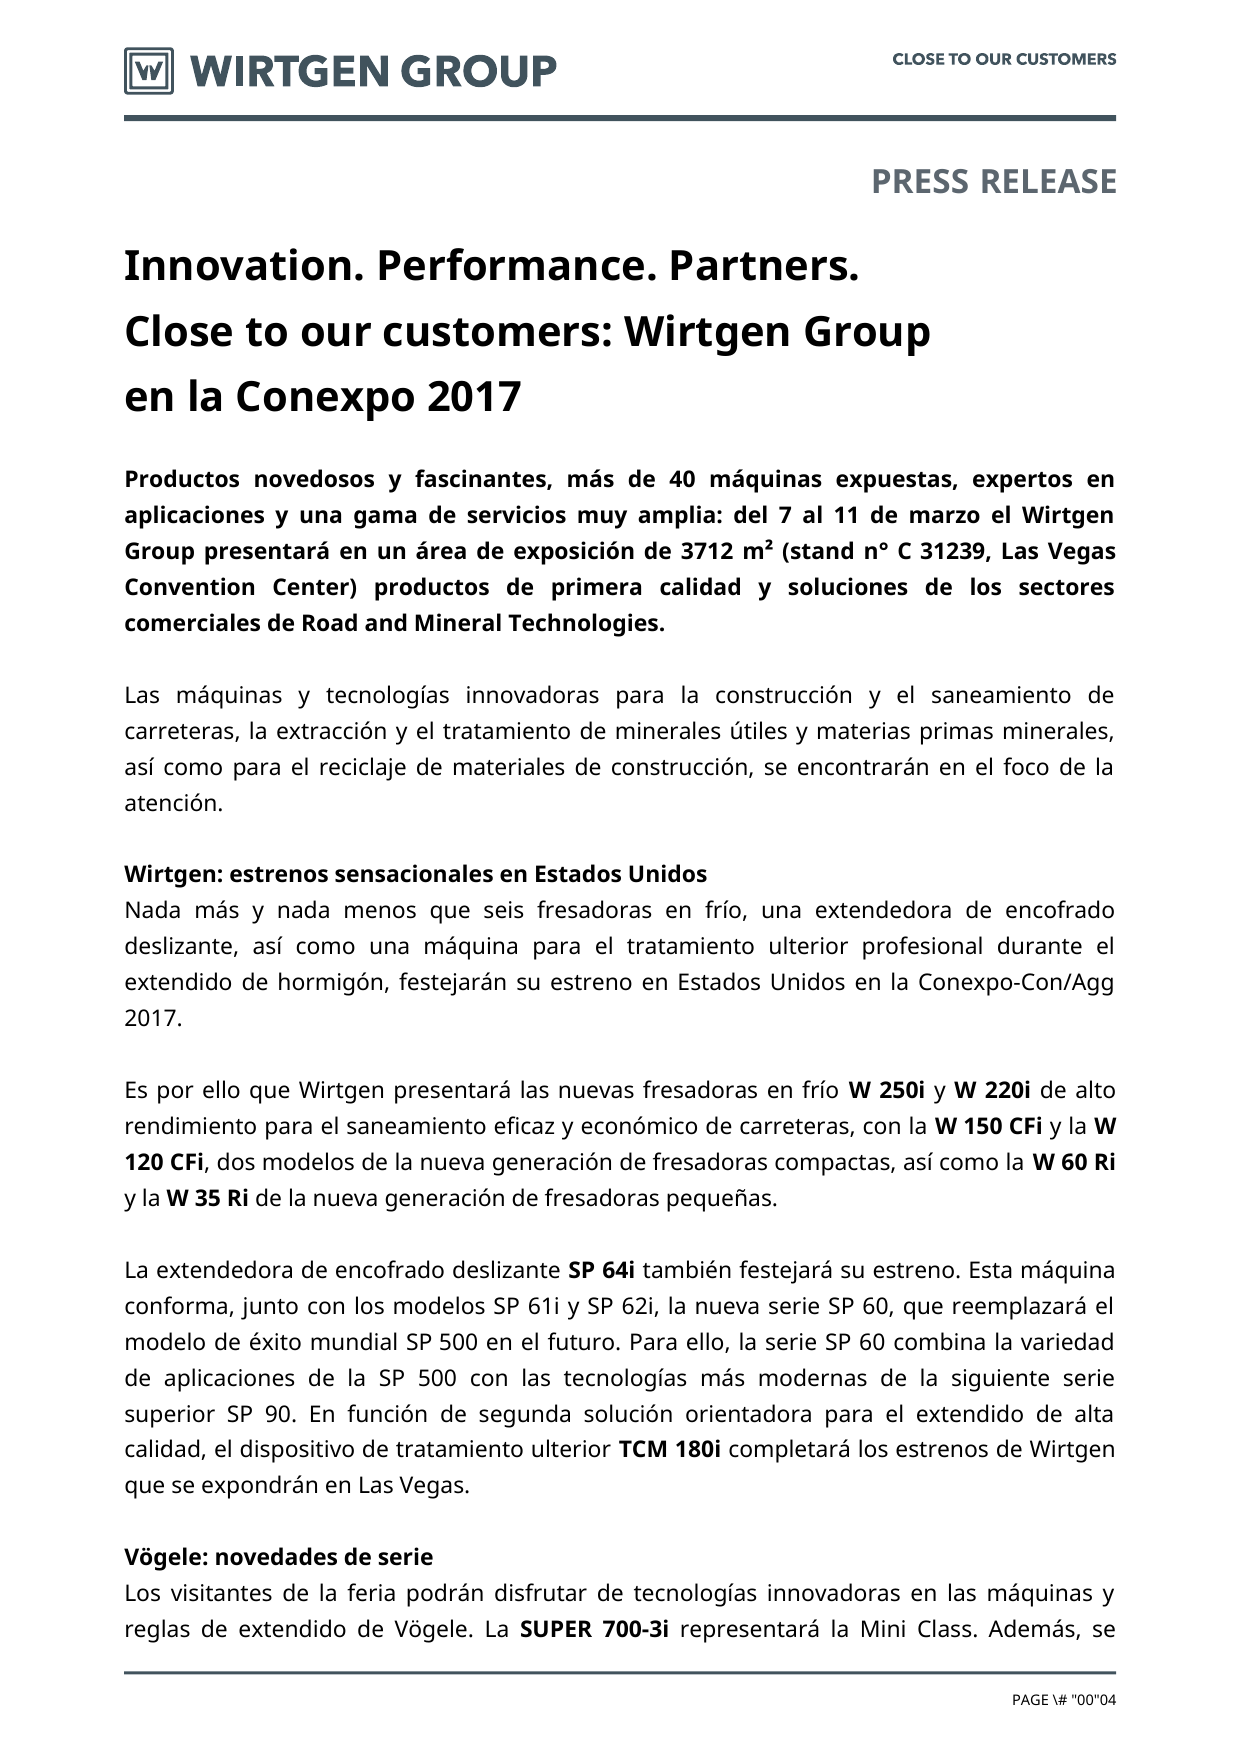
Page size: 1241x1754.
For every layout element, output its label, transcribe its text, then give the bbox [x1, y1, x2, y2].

text Es por ello que Wirtgen presentará las nuevas fresadoras en frío W 250i y W 220i de alto rendimiento para el saneamiento eficaz y económico de carreteras, con la W 150 CFi y la W 120 CFi, dos modelos de la nueva generación de fresadoras compactas, así como la W 60 Ri y la W 35 Ri de la nueva generación de fresadoras pequeñas. [124, 1074, 1116, 1213]
text La extendedora de encofrado deslizante SP 64i también festejará su estreno. Esta máquina conforma, junto con los modelos SP 61i y SP 62i, la nueva serie SP 60, que reemplazará el modelo de éxito mundial SP 500 en el futuro. Para ello, la serie SP 60 combina la variedad de aplicaciones de la SP 500 con las tecnologías más modernas de la siguiente serie superior SP 90. En función de segunda solución orientadora para el extendido de alta calidad, el dispositivo de tratamiento ulterior TCM 180i completará los estrenos de Wirtgen que se expondrán en Las Vegas. [124, 1254, 1116, 1501]
subtitle Innovation. Performance. Partners. [124, 236, 1116, 293]
text Nada más y nada menos que seis fresadoras en frío, una extendedora de encofrado deslizante, así como una máquina para el tratamiento ulterior profesional durante el extendido de hormigón, festejarán su estreno en Estados Unidos en la Conexpo-Con/Agg 2017. [124, 894, 1116, 1033]
text Wirtgen: estrenos sensacionales en Estados Unidos [124, 858, 1116, 890]
text Productos novedosos y fascinantes, más de 40 máquinas expuestas, expertos en aplicaciones y una gama de servicios muy amplia: del 7 al 11 de marzo el Wirtgen Group presentará en un área de exposición de 3712 m² (stand n° C 31239, Las Vegas Convention Center) productos de primera calidad y soluciones de los sectores comerciales de Road and Mineral Technologies. [124, 463, 1116, 638]
text Vögele: novedades de serie [124, 1541, 1116, 1572]
subtitle en la Conexpo 2017 [124, 367, 1116, 423]
subtitle Close to our customers: Wirtgen Group [124, 301, 1116, 358]
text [124, 1577, 1116, 1644]
text Las máquinas y tecnologías innovadoras para la construcción y el saneamiento de carreteras, la extracción y el tratamiento de minerales útiles y materias primas minerales, así como para el reciclaje de materiales de construcción, se encontrarán en el foco de la atención. [124, 679, 1116, 818]
